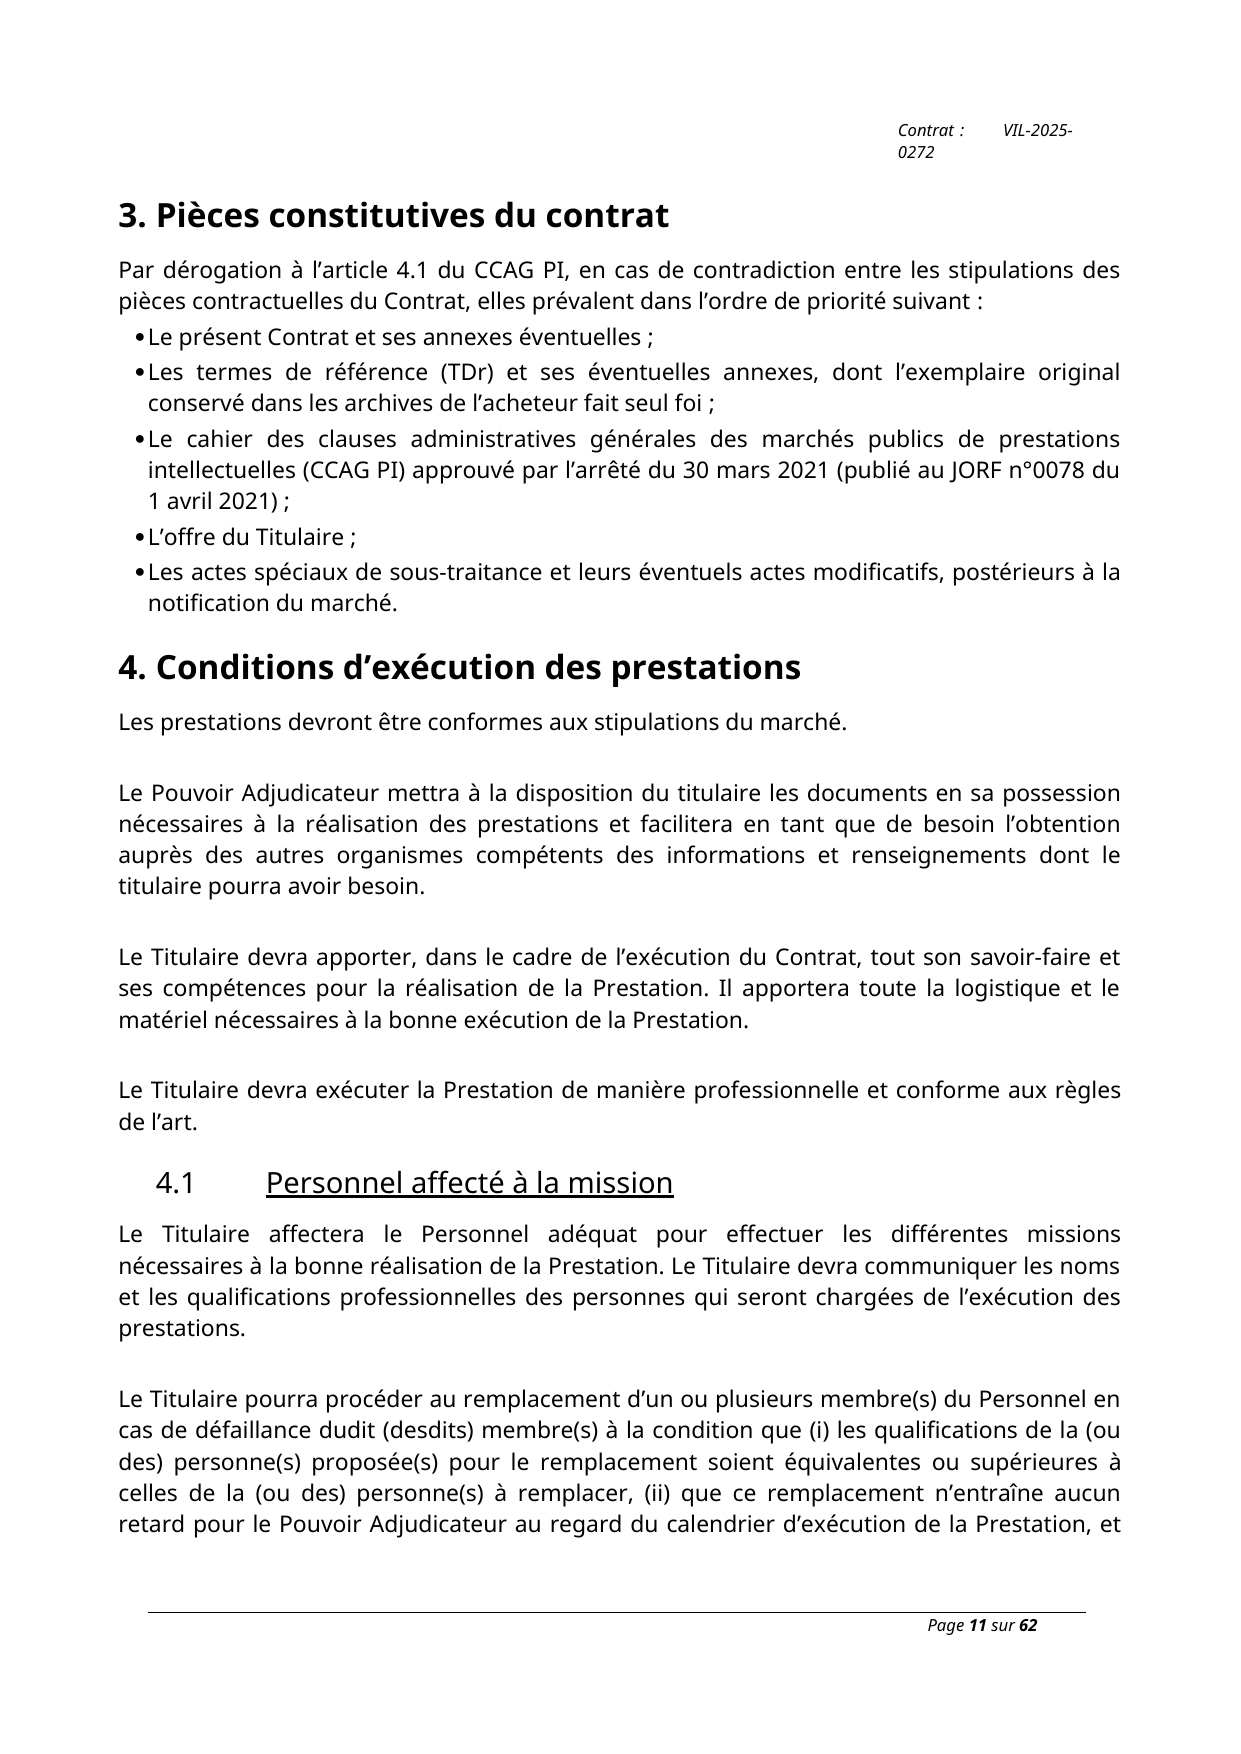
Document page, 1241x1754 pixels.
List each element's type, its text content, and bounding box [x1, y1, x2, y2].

text Le Pouvoir Adjudicateur mettra à la disposition du titulaire les documents en sa possession nécessaires à la réalisation des prestations et facilitera en tant que de besoin l’obtention auprès des autres organismes compétents des informations et renseignements dont le titulaire pourra avoir besoin. [118, 777, 1122, 902]
list Le présent Contrat et ses annexes éventuelles ; [136, 321, 1122, 352]
text Par dérogation à l’article 4.1 du CCAG PI, en cas de contradiction entre les stipulations des pièces contractuelles du Contrat, elles prévalent dans l’ordre de priorité suivant : [118, 254, 1122, 317]
list Les actes spéciaux de sous-traitance et leurs éventuels actes modificatifs, postérieurs à la notification du marché. [136, 556, 1122, 619]
text Le Titulaire affectera le Personnel adéquat pour effectuer les différentes missions nécessaires à la bonne réalisation de la Prestation. Le Titulaire devra communiquer les noms et les qualifications professionnelles des personnes qui seront chargées de l’exécution des prestations. [118, 1218, 1122, 1343]
text Le Titulaire devra apporter, dans le cadre de l’exécution du Contrat, tout son savoir-faire et ses compétences pour la réalisation de la Prestation. Il apportera toute la logistique et le matériel nécessaires à la bonne exécution de la Prestation. [118, 941, 1122, 1035]
list L’offre du Titulaire ; [136, 521, 1122, 552]
list Les termes de référence (TDr) et ses éventuelles annexes, dont l’exemplaire original conservé dans les archives de l’acheteur fait seul foi ; [136, 356, 1122, 419]
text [118, 1383, 1122, 1539]
text Conditions d’exécution des prestations [118, 644, 1122, 689]
text Personnel affecté à la mission [156, 1162, 1122, 1202]
text Les prestations devront être conformes aux stipulations du marché. [118, 706, 1122, 737]
text Le Titulaire devra exécuter la Prestation de manière professionnelle et conforme aux règles de l’art. [118, 1074, 1122, 1137]
list Le cahier des clauses administratives générales des marchés publics de prestations intellectuelles (CCAG PI) approuvé par l’arrêté du 30 mars 2021 (publié au JORF n°0078 du 1 avril 2021) ; [136, 423, 1122, 517]
text Pièces constitutives du contrat [118, 192, 1122, 237]
